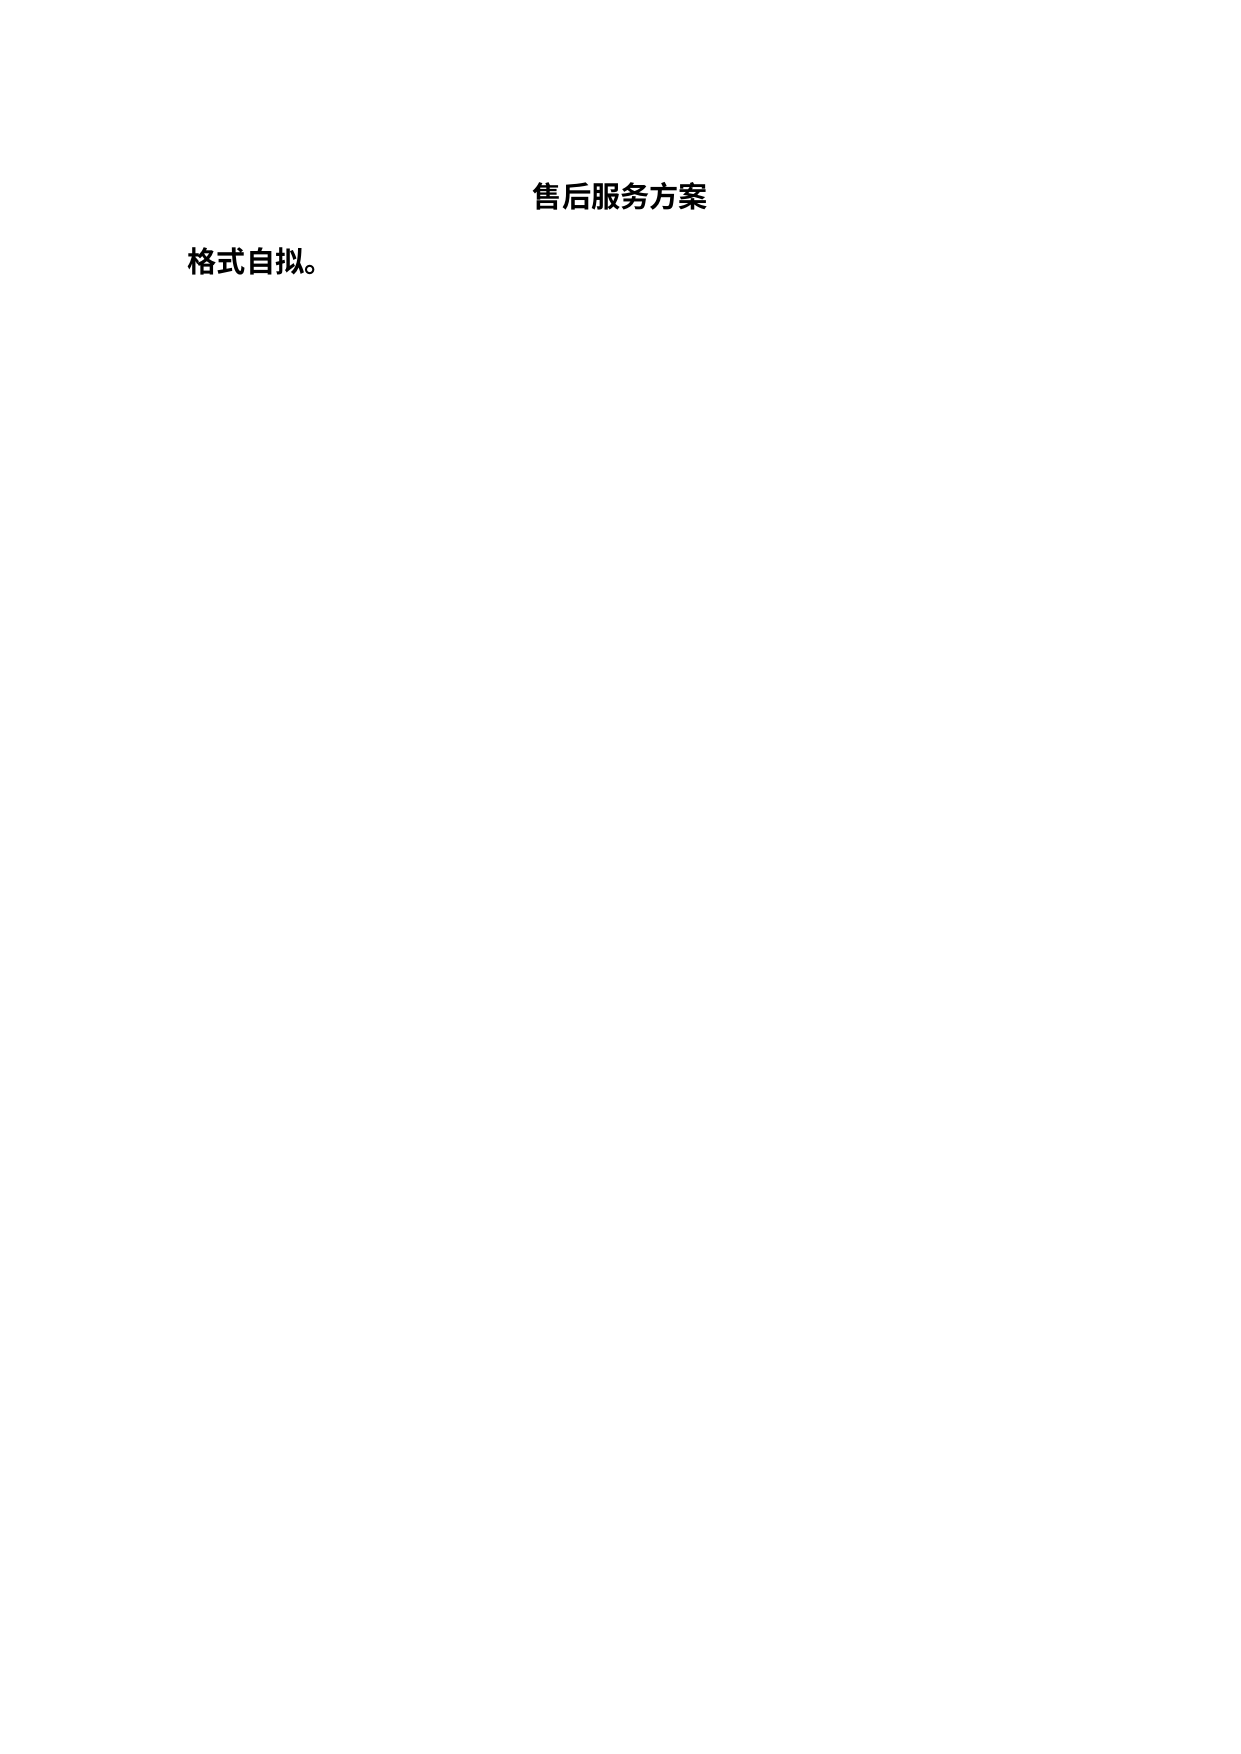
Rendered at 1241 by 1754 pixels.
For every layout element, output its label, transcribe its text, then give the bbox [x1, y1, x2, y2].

text 售后服务方案 [187, 162, 1053, 227]
text 格式自拟。 [187, 227, 1053, 292]
